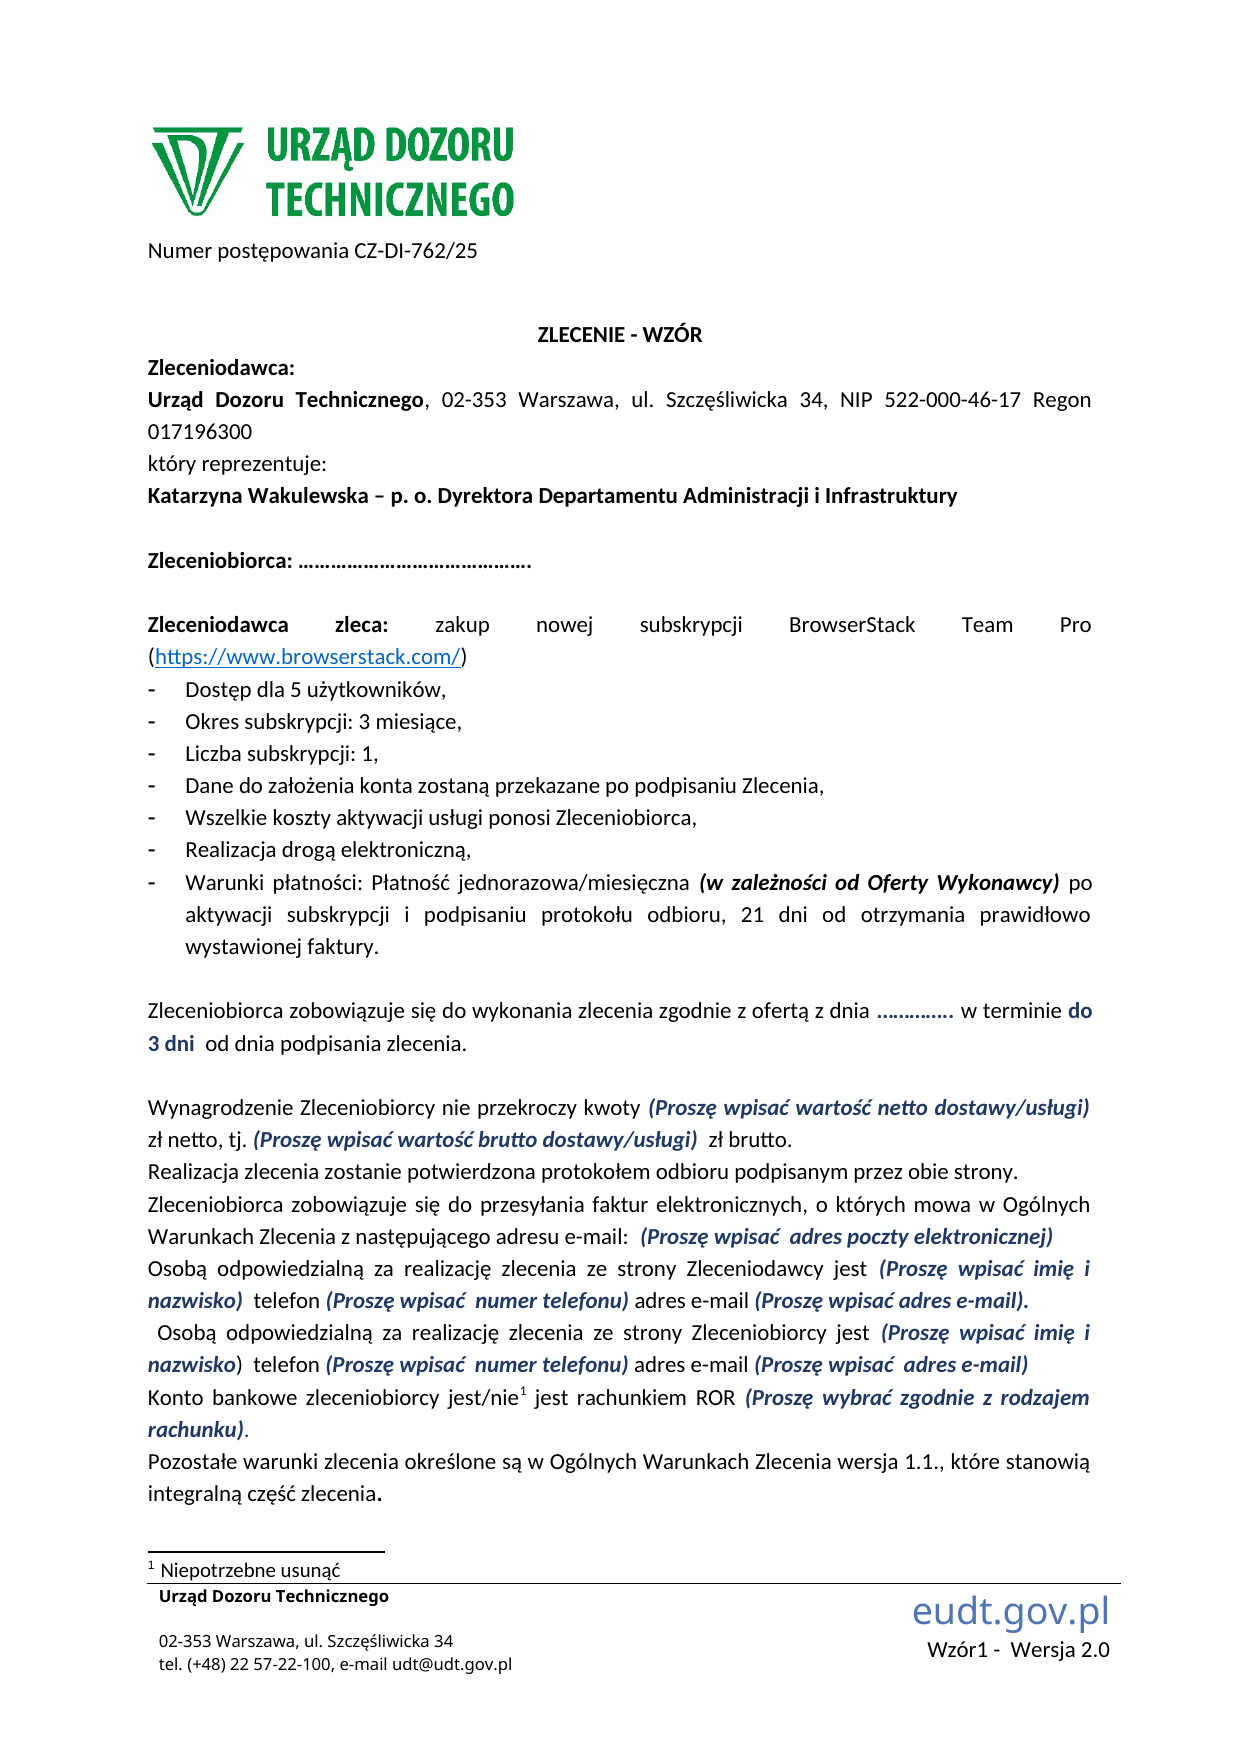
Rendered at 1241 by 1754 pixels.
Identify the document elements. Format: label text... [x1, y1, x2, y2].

text Zleceniobiorca: ……………………………………. [148, 546, 1092, 574]
list Okres subskrypcji: 3 miesiące, [148, 707, 1092, 735]
text Urząd Dozoru Technicznego, 02-353 Warszawa, ul. Szczęśliwicka 34, NIP 522-000-46-17 Regon 017196300 [148, 385, 1092, 445]
text Osobą odpowiedzialną za realizację zlecenia ze strony Zleceniodawcy jest (Proszę wpisać imię i nazwisko) telefon (Proszę wpisać numer telefonu) adres e-mail (Proszę wpisać adres e-mail). [148, 1254, 1092, 1314]
picture [147, 118, 519, 220]
text Wynagrodzenie Zleceniobiorcy nie przekroczy kwoty (Proszę wpisać wartość netto dostawy/usługi) zł netto, tj. (Proszę wpisać wartość brutto dostawy/usługi) zł brutto. [148, 1093, 1092, 1153]
list Dane do założenia konta zostaną przekazane po podpisaniu Zlecenia, [148, 771, 1092, 799]
text Realizacja zlecenia zostanie potwierdzona protokołem odbioru podpisanym przez obie strony. [148, 1157, 1092, 1186]
list Wszelkie koszty aktywacji usługi ponosi Zleceniobiorca, [148, 803, 1092, 831]
text Zleceniodawca: [148, 353, 1092, 381]
text Konto bankowe zleceniobiorcy jest/nie1 jest rachunkiem ROR (Proszę wybrać zgodnie z rodzajem rachunku). [148, 1383, 1092, 1443]
list Dostęp dla 5 użytkowników, [148, 675, 1092, 703]
list Liczba subskrypcji: 1, [148, 739, 1092, 767]
text Zleceniobiorca zobowiązuje się do przesyłania faktur elektronicznych, o których mowa w Ogólnych Warunkach Zlecenia z następującego adresu e-mail: (Proszę wpisać adres poczty elektronicznej) [148, 1190, 1092, 1250]
text Zleceniobiorca zobowiązuje się do wykonania zlecenia zgodnie z ofertą z dnia ………….. w terminie do 3 dni od dnia podpisania zlecenia. [148, 997, 1092, 1057]
text Zleceniodawca zleca: zakup nowej subskrypcji BrowserStack Team Pro (https://www.browserstack.com/) [148, 610, 1092, 671]
list Realizacja drogą elektroniczną, [148, 836, 1092, 864]
text Pozostałe warunki zlecenia określone są w Ogólnych Warunkach Zlecenia wersja 1.1., które stanowią integralną część zlecenia. [148, 1447, 1092, 1507]
text który reprezentuje: [148, 449, 1092, 477]
text Katarzyna Wakulewska – p. o. Dyrektora Departamentu Administracji i Infrastruktury [148, 482, 1092, 509]
text ZLECENIE - WZÓR [148, 321, 1092, 349]
text Numer postępowania CZ-DI-762/25 [148, 237, 1092, 264]
text Osobą odpowiedzialną za realizację zlecenia ze strony Zleceniobiorcy jest (Proszę wpisać imię i nazwisko) telefon (Proszę wpisać numer telefonu) adres e-mail (Proszę wpisać adres e-mail) [148, 1318, 1092, 1379]
list Warunki płatności: Płatność jednorazowa/miesięczna (w zależności od Oferty Wykonawcy) po aktywacji subskrypcji i podpisaniu protokołu odbioru, 21 dni od otrzymania prawidłowo wystawionej faktury. [148, 868, 1092, 960]
